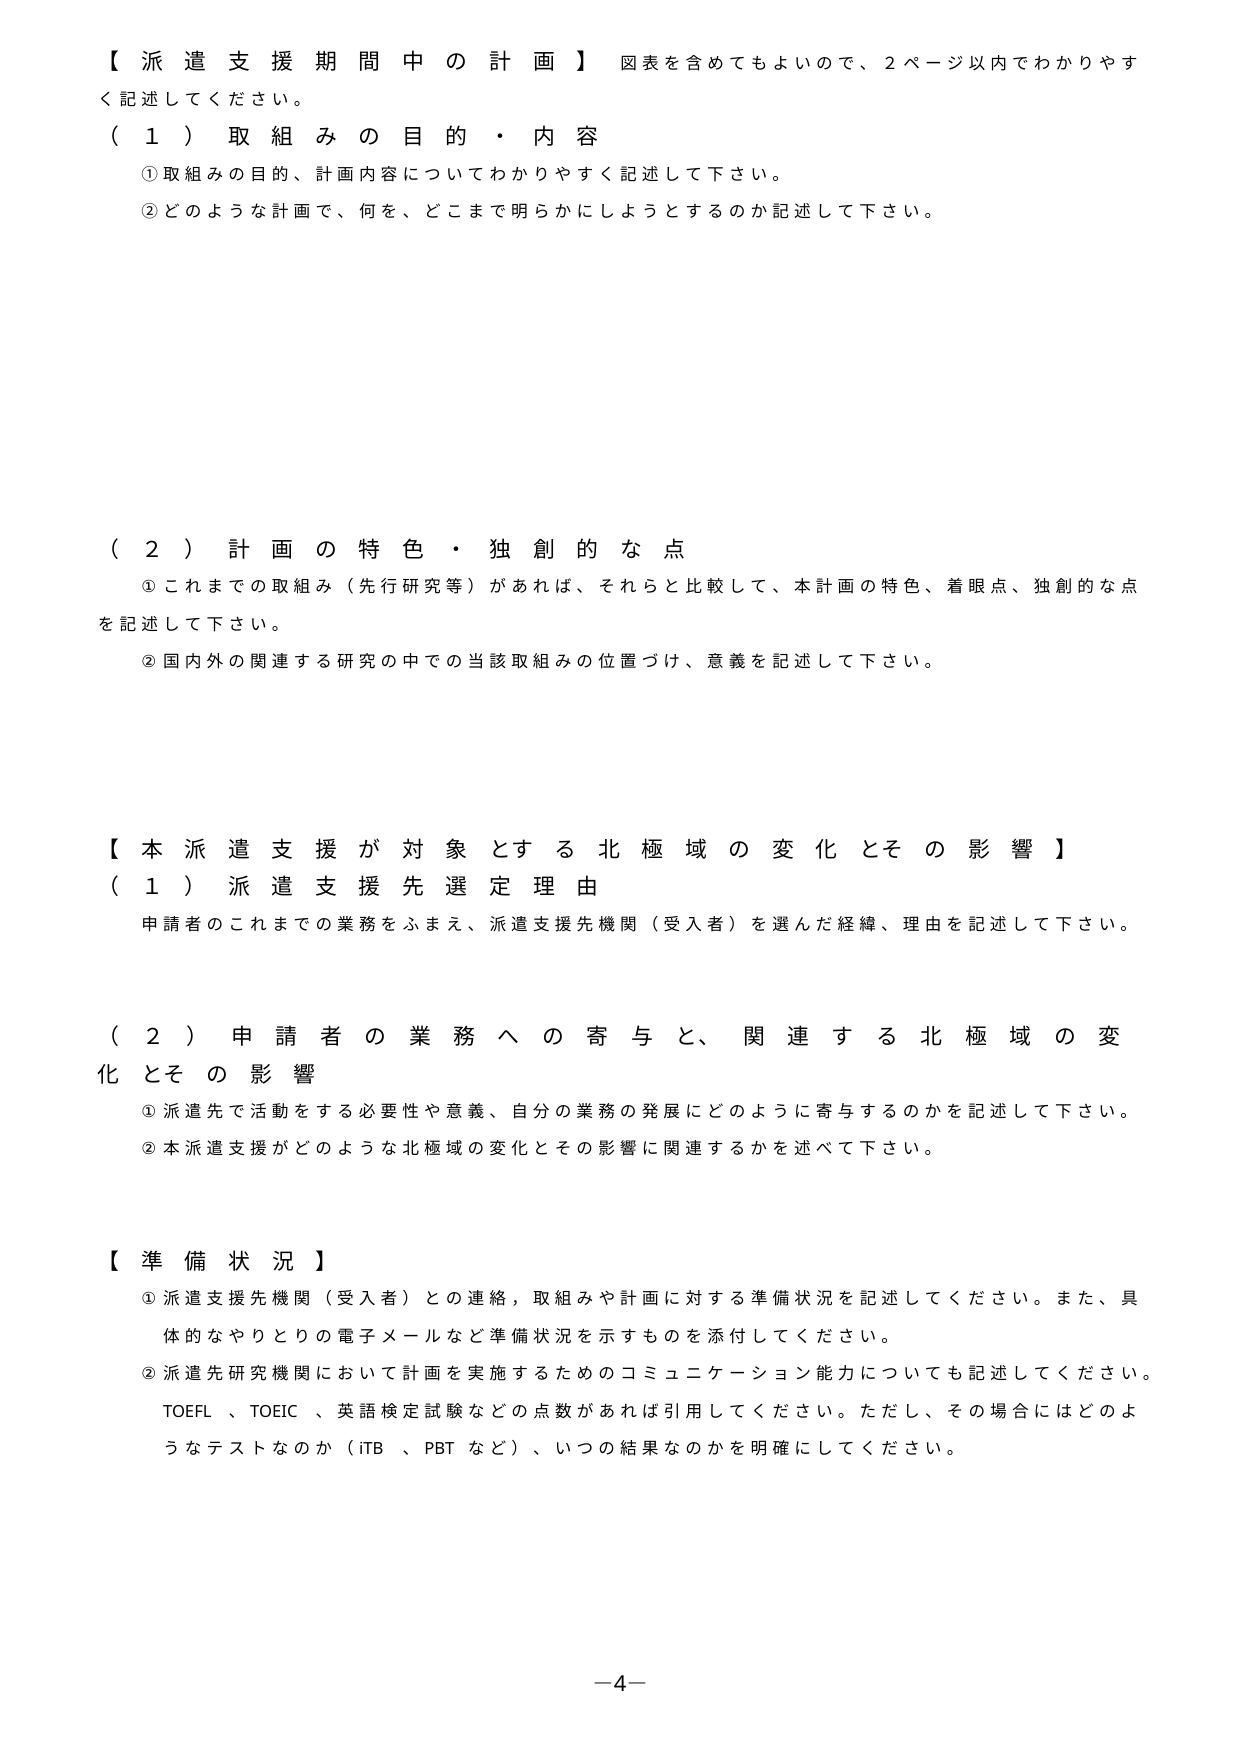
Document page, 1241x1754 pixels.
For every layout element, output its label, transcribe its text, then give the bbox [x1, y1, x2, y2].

list 派遣支援先機関（受入者）との連絡，取組みや計画に対する準備状況を記述してください。また、具体的なやりとりの電子メールなど準備状況を示すものを添付してください。 [119, 1279, 1143, 1354]
text ①取組みの目的、計画内容についてわかりやすく記述して下さい。 [98, 154, 1143, 191]
text ②どのような計画で、何を、どこまで明らかにしようとするのか記述して下さい。 [98, 191, 1143, 229]
text （１）取組みの目的・内容 [98, 116, 1143, 154]
text ① これまでの取組み（先行研究等）があれば、それらと比較して、本計画の特色、着眼点、独創的な点を記述して下さい。 [98, 566, 1143, 641]
text ②本派遣支援がどのような北極域の変化とその影響に関連するかを述べて下さい。 [98, 1129, 1143, 1166]
text 【準備状況】 [98, 1241, 1143, 1279]
text 申請者のこれまでの業務をふまえ、派遣支援先機関（受入者）を選んだ経緯、理由を記述して下さい。 [98, 904, 1143, 941]
text ② 国内外の関連する研究の中での当該取組みの位置づけ、意義を記述して下さい。 [130, 641, 1143, 679]
text （１）派遣支援先選定理由 [98, 866, 1143, 904]
text （２）計画の特色・独創的な点 [98, 529, 1143, 566]
list 派遣先研究機関において計画を実施するためのコミュニケーション能力についても記述してください。TOEFL、TOEIC、英語検定試験などの点数があれば引用してください。ただし、その場合にはどのようなテストなのか（iTB、PBTなど）、いつの結果なのかを明確にしてください。 [119, 1354, 1143, 1466]
text 【派遣支援期間中の計画】図表を含めてもよいので、２ページ以内でわかりやすく記述してください。 [98, 41, 1143, 116]
text ①派遣先で活動をする必要性や意義、自分の業務の発展にどのように寄与するのかを記述して下さい。 [98, 1091, 1143, 1129]
text 【本派遣支援が対象とする北極域の変化とその影響】 [98, 829, 1143, 866]
text （２）申請者の業務への寄与と、関連する北極域の変化とその影響 [98, 1016, 1143, 1091]
